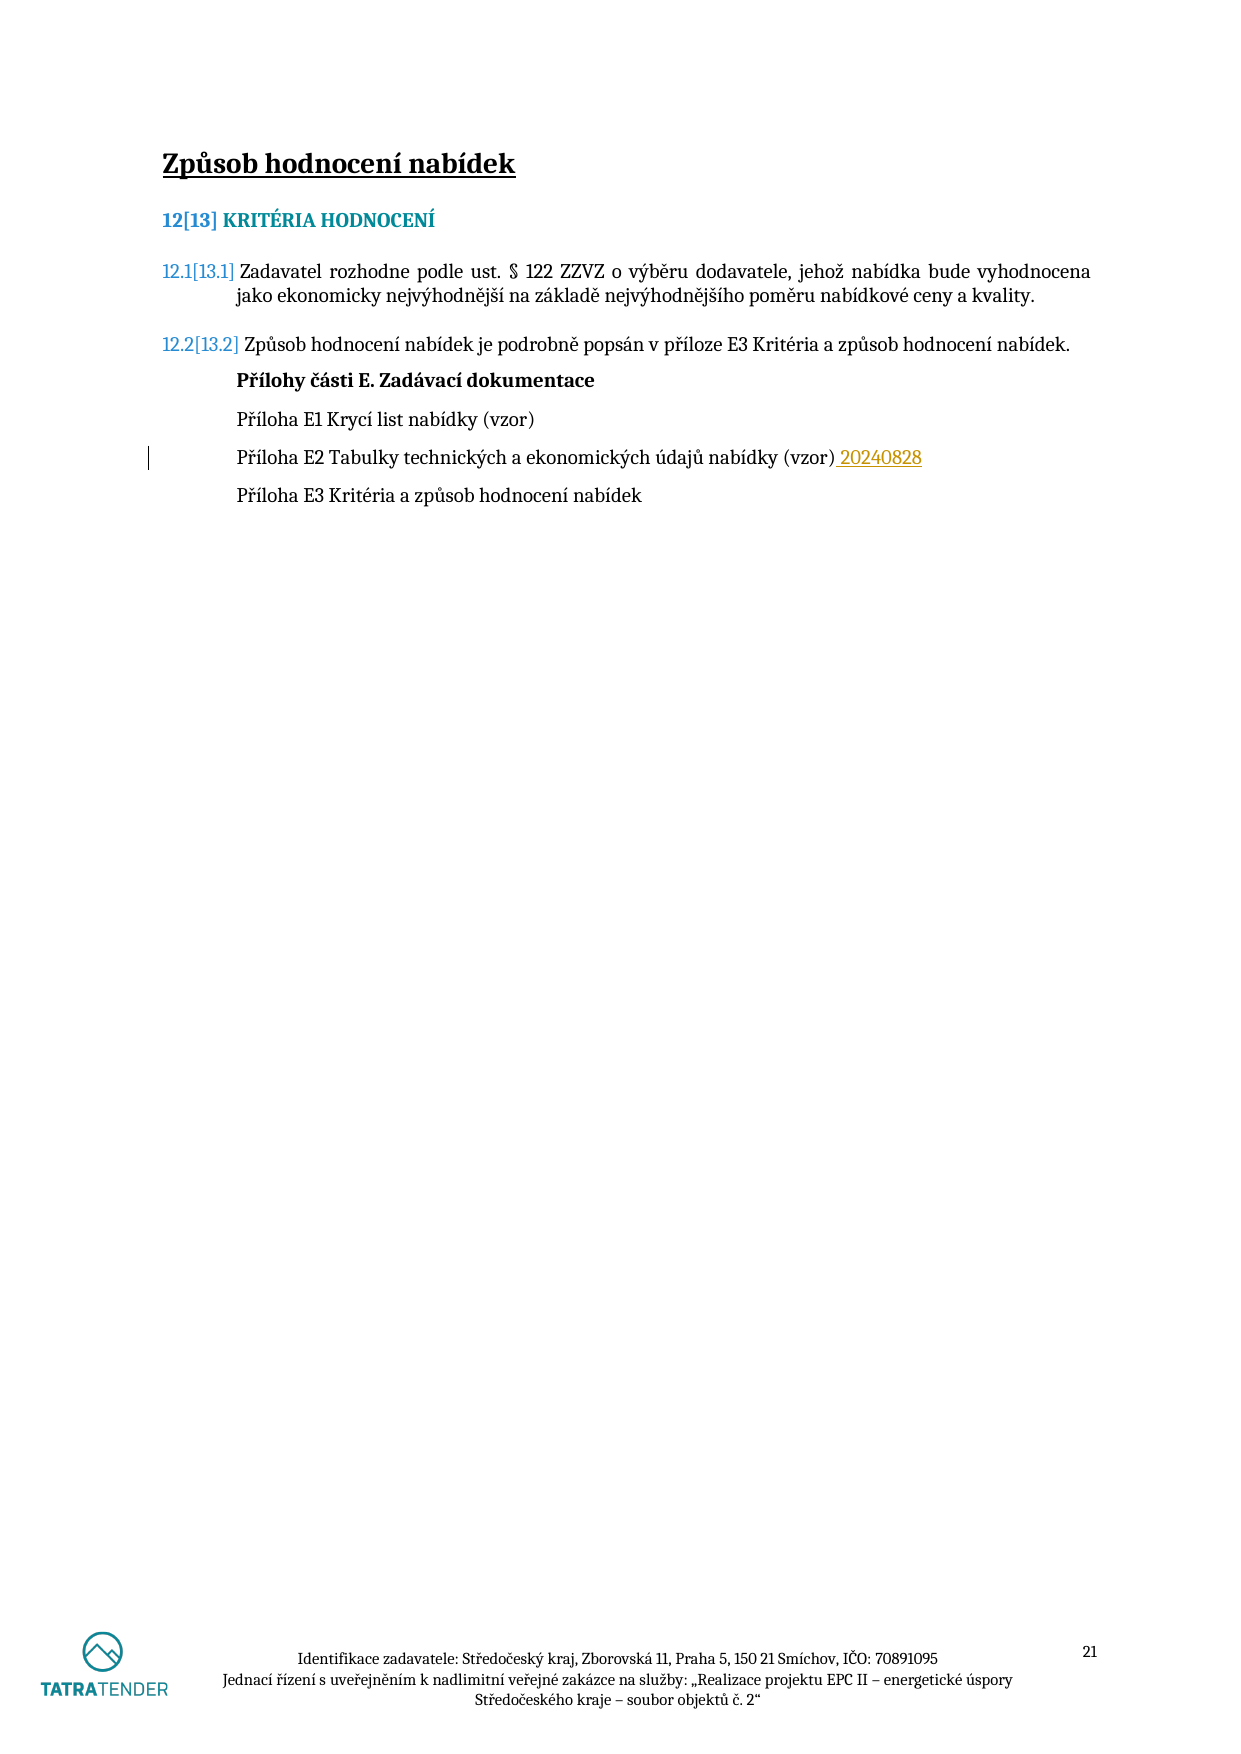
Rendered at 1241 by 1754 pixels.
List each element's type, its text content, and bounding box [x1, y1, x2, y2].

subtitle Zadavatel rozhodne podle ust. § 122 ZZVZ o výběru dodavatele, jehož nabídka bude vyhodnocena jako ekonomicky nejvýhodnější na základě nejvýhodnějšího poměru nabídkové ceny a kvality. [162, 259, 1093, 307]
picture [20, 1621, 188, 1710]
text Přílohy části E. Zadávací dokumentace [236, 369, 1093, 393]
subtitle Kritéria hodnocení [162, 209, 1093, 233]
text Příloha E2 Tabulky technických a ekonomických údajů nabídky (vzor) [236, 446, 1093, 469]
text Příloha E3 Kritéria a způsob hodnocení nabídek [236, 484, 1093, 508]
subtitle Způsob hodnocení nabídek je podrobně popsán v příloze E3 Kritéria a způsob hodnocení nabídek. [162, 332, 1093, 356]
subtitle Způsob hodnocení nabídek [162, 148, 1093, 181]
text Příloha E1 Krycí list nabídky (vzor) [236, 407, 1093, 431]
